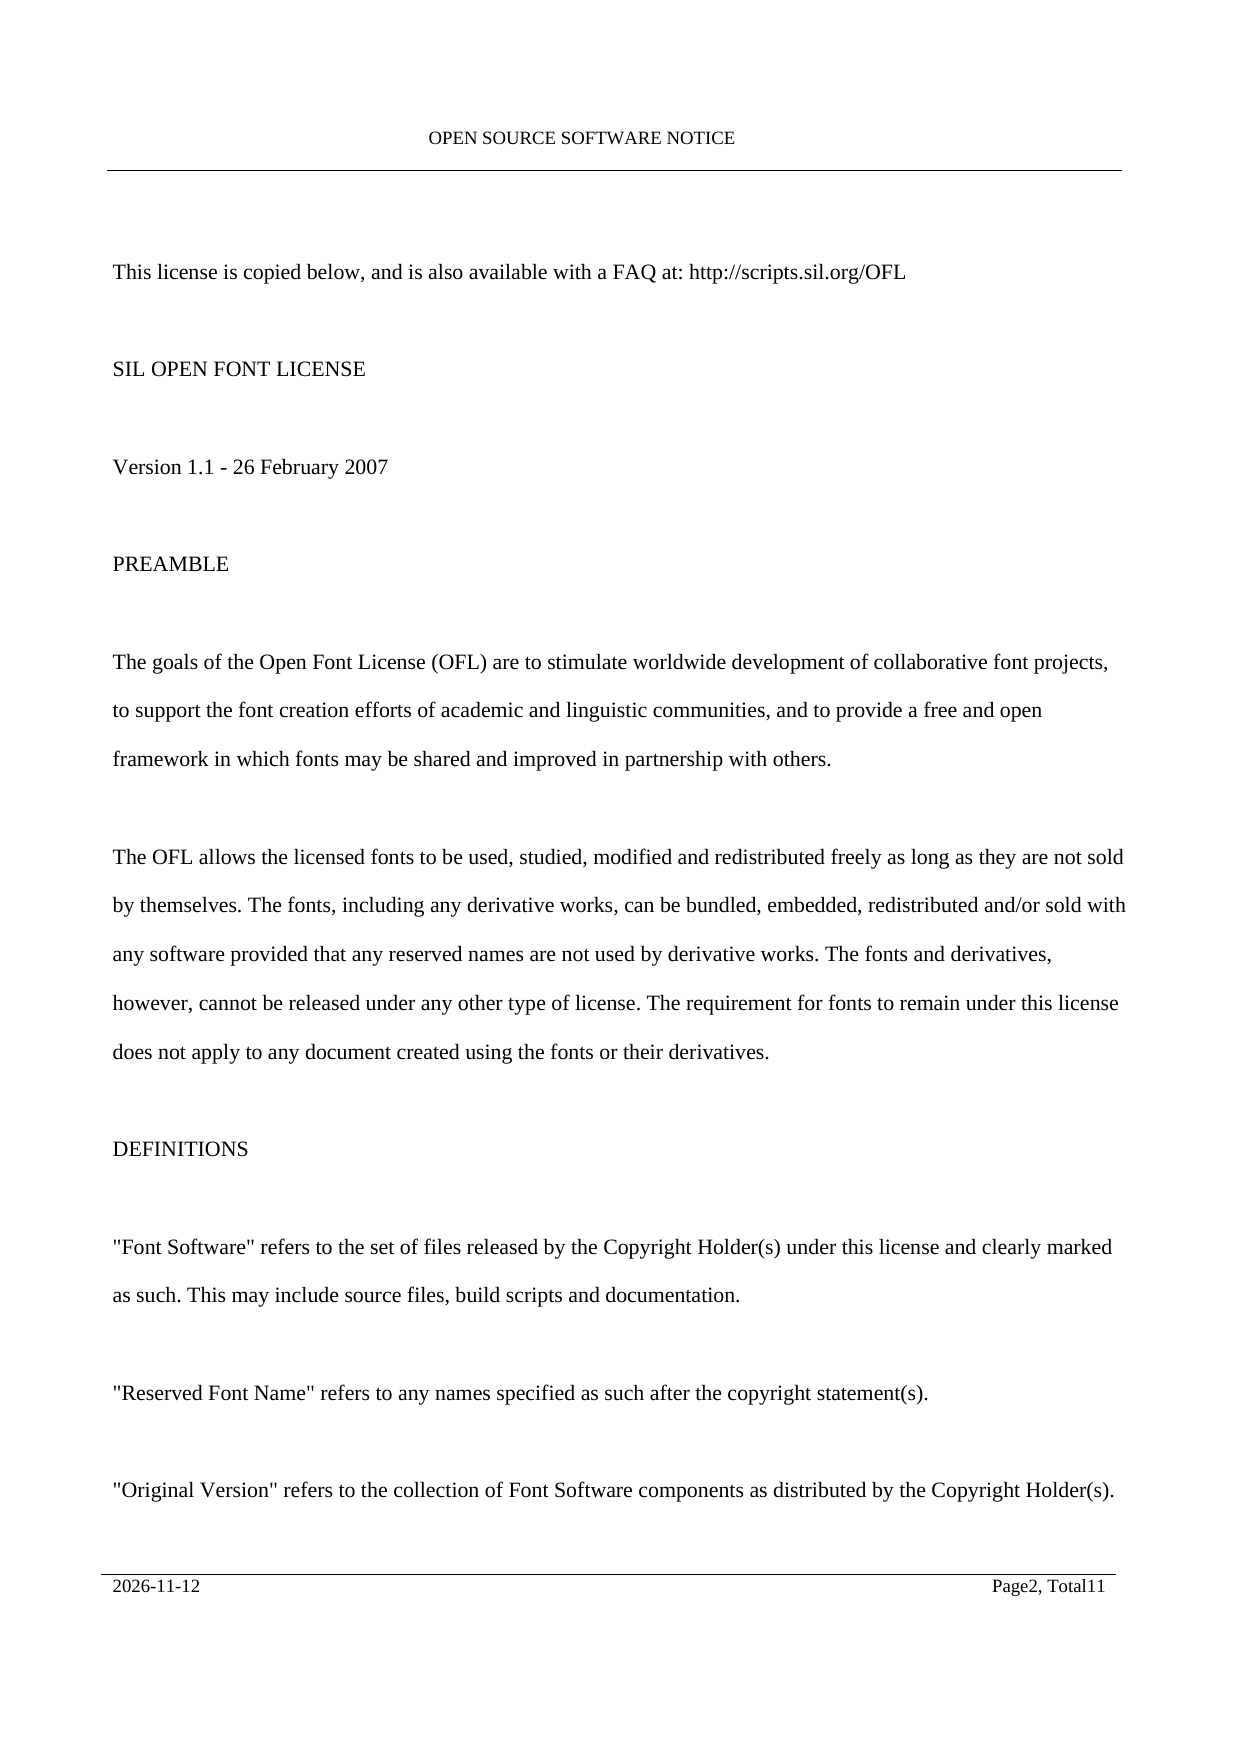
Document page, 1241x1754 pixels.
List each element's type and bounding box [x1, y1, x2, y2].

text [112, 206, 1128, 1506]
